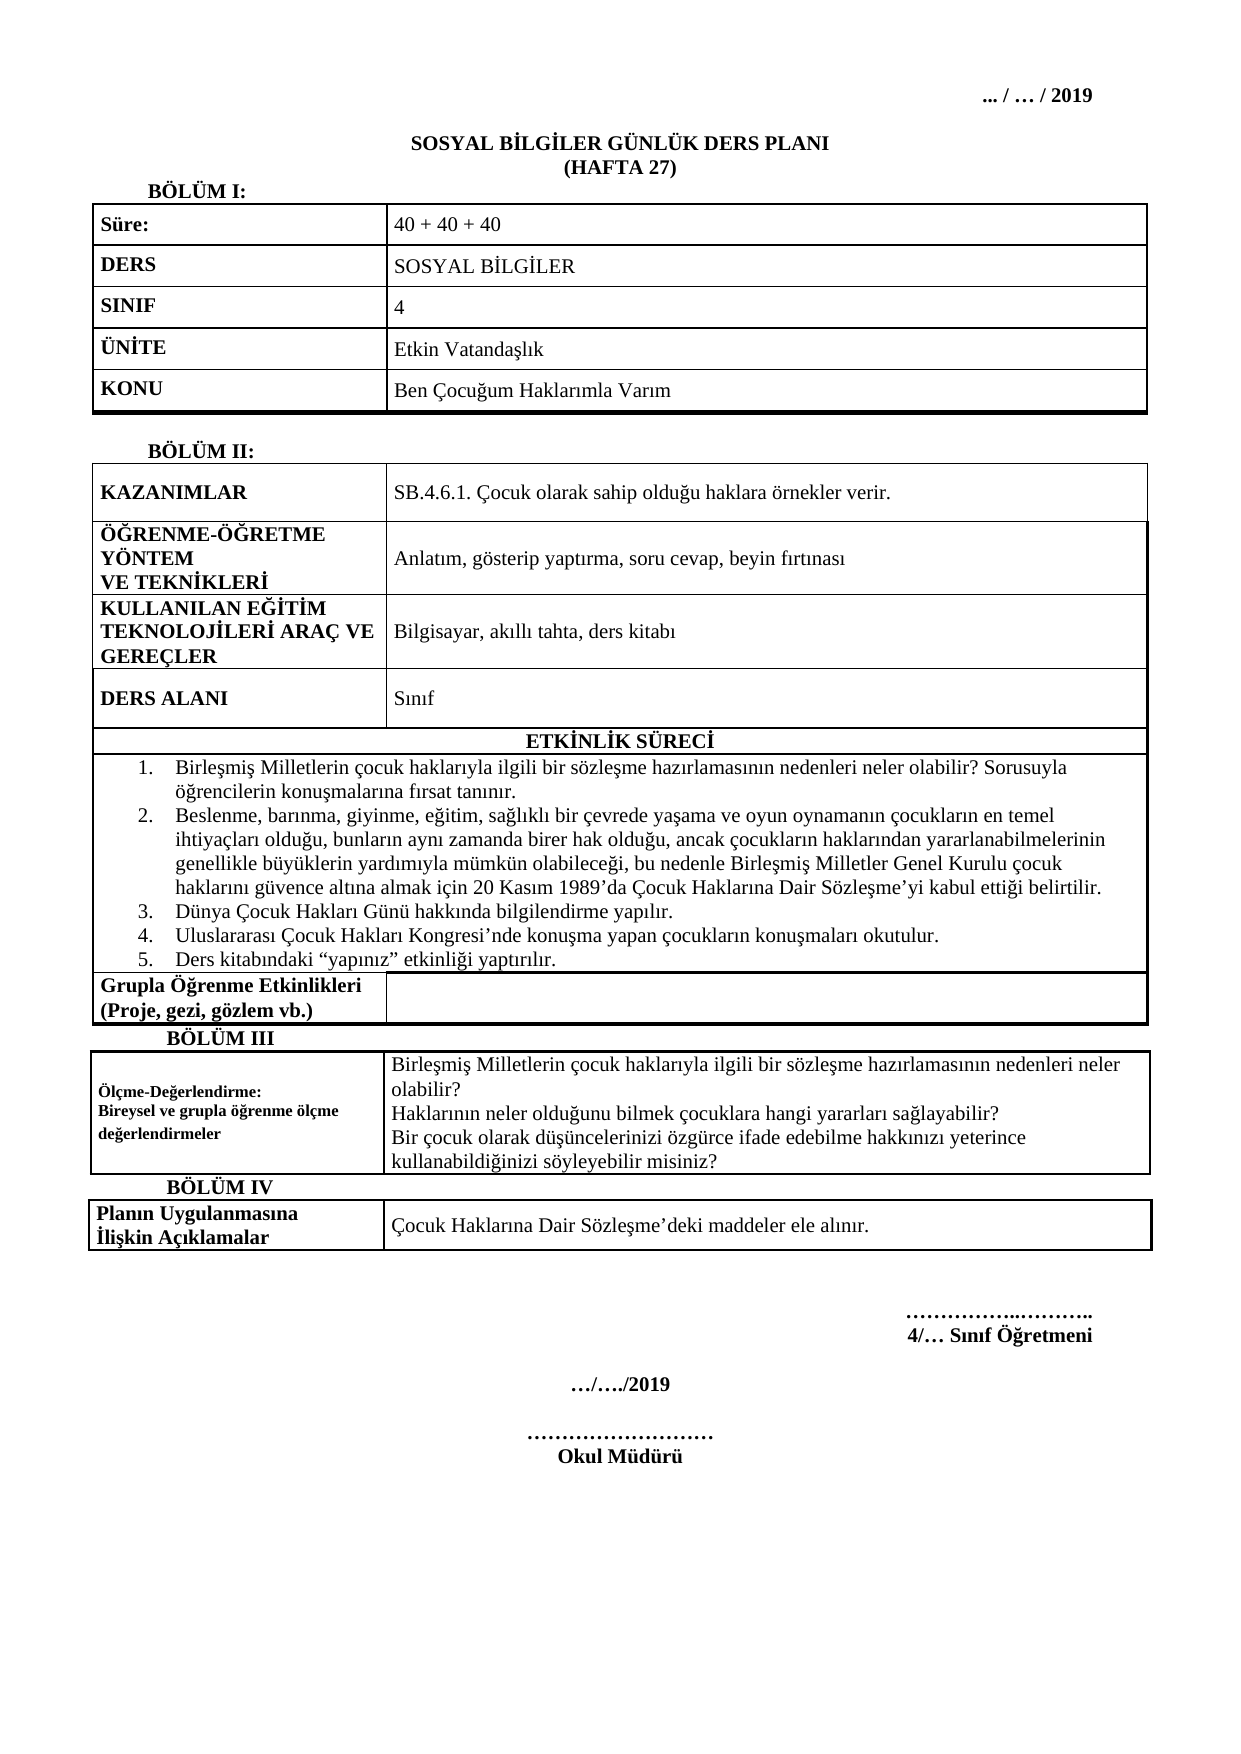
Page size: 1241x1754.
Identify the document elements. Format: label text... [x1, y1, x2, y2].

table_cell ÖĞRENME-ÖĞRETME YÖNTEM VE TEKNİKLERİ [93, 522, 386, 594]
table_cell Bilgisayar, akıllı tahta, ders kitabı [387, 595, 1146, 668]
table_cell Sınıf [387, 669, 1146, 727]
text SOSYAL BİLGİLER GÜNLÜK DERS PLANI [148, 131, 1092, 155]
text ... / … / 2019 [148, 83, 1092, 107]
text (HAFTA 27) [148, 155, 1092, 179]
subtitle BÖLÜM IV [148, 1175, 1092, 1199]
text BÖLÜM II: [148, 438, 1092, 463]
text ……………………… [148, 1419, 1092, 1444]
table_cell [387, 974, 1146, 1022]
subtitle BÖLÜM III [148, 1026, 1092, 1050]
table_cell 4 [388, 287, 1146, 327]
table_cell ÜNİTE [94, 329, 386, 368]
text ……………..……….. [148, 1299, 1092, 1323]
table_cell SOSYAL BİLGİLER [388, 246, 1146, 286]
table_header SB.4.6.1. Çocuk olarak sahip olduğu haklara örnekler verir. [387, 464, 1147, 521]
table_header Planın Uygulanmasına İlişkin Açıklamalar [90, 1201, 383, 1249]
table_cell Anlatım, gösterip yaptırma, soru cevap, beyin fırtınası [387, 522, 1146, 594]
text BÖLÜM I: [148, 179, 1092, 203]
text …/…./2019 [148, 1371, 1092, 1396]
table_header Ölçme-Değerlendirme: Bireysel ve grupla öğrenme ölçme değerlendirmeler [92, 1053, 383, 1173]
table_cell Ben Çocuğum Haklarımla Varım [388, 370, 1146, 410]
table_header 40 + 40 + 40 [388, 205, 1146, 244]
table_cell ETKİNLİK SÜRECİ [94, 729, 1146, 753]
table_cell KULLANILAN EĞİTİM TEKNOLOJİLERİ ARAÇ VE GEREÇLER [93, 595, 386, 668]
text Okul Müdürü [148, 1444, 1092, 1468]
table_header KAZANIMLAR [93, 464, 386, 521]
table_cell Birleşmiş Milletlerin çocuk haklarıyla ilgili bir sözleşme hazırlamasının nedenleri neler olabilir? Sorusuyla öğrencilerin konuşmalarına fırsat tanınır. Beslenme, barınma, giyinme, eğitim, sağlıklı bir çevrede yaşama ve oyun oynamanın çocukların en temel ihtiyaçları olduğu, bunların aynı zamanda birer hak olduğu, ancak çocukların haklarından yararlanabilmelerinin genellikle büyüklerin yardımıyla mümkün olabileceği, bu nedenle Birleşmiş Milletler Genel Kurulu çocuk haklarını güvence altına almak için 20 Kasım 1989’da Çocuk Haklarına Dair Sözleşme’yi kabul ettiği belirtilir. Dünya Çocuk Hakları Günü hakkında bilgilendirme yapılır. Uluslararası Çocuk Hakları Kongresi’nde konuşma yapan çocukların konuşmaları okutulur. Ders kitabındaki “yapınız” etkinliği yaptırılır. [94, 755, 1146, 971]
text 4/… Sınıf Öğretmeni [148, 1323, 1092, 1347]
table_cell KONU [94, 370, 386, 410]
table_cell Grupla Öğrenme Etkinlikleri (Proje, gezi, gözlem vb.) [94, 973, 386, 1022]
table_cell DERS [94, 246, 386, 286]
table_cell SINIF [94, 287, 386, 327]
table_header Çocuk Haklarına Dair Sözleşme’deki maddeler ele alınır. [385, 1201, 1150, 1249]
table_cell DERS ALANI [94, 669, 386, 727]
table_header Birleşmiş Milletlerin çocuk haklarıyla ilgili bir sözleşme hazırlamasının nedenleri neler olabilir? Haklarının neler olduğunu bilmek çocuklara hangi yararları sağlayabilir? Bir çocuk olarak düşüncelerinizi özgürce ifade edebilme hakkınızı yeterince kullanabildiğinizi söyleyebilir misiniz? [385, 1053, 1149, 1173]
table_header Süre: [94, 205, 386, 244]
table_cell Etkin Vatandaşlık [388, 329, 1146, 368]
